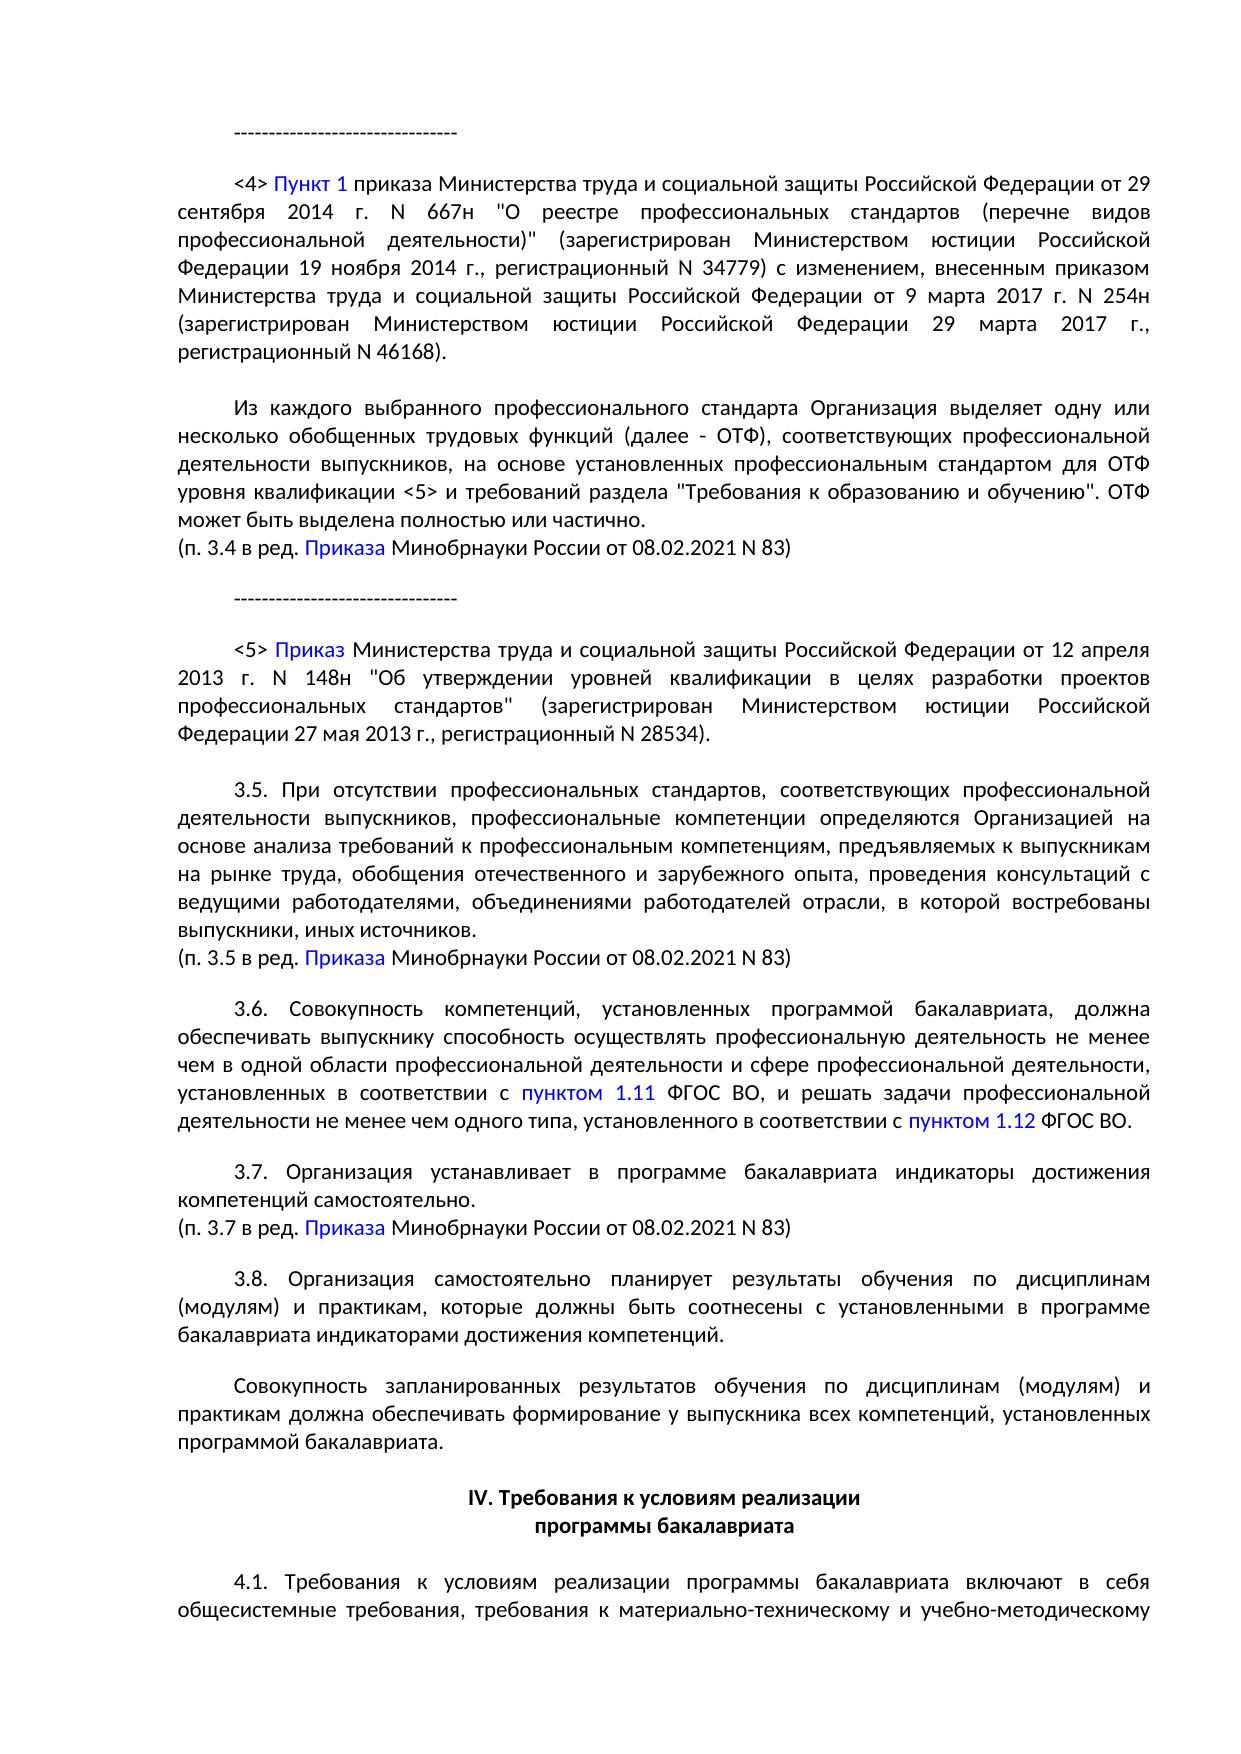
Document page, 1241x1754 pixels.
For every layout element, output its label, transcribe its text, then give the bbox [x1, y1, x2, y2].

text 3.7. Организация устанавливает в программе бакалавриата индикаторы достижения компетенций самостоятельно. [177, 1157, 1152, 1213]
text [177, 1567, 1152, 1623]
text 3.8. Организация самостоятельно планирует результаты обучения по дисциплинам (модулям) и практикам, которые должны быть соотнесены с установленными в программе бакалавриата индикаторами достижения компетенций. [177, 1264, 1152, 1348]
text (п. 3.4 в ред. Приказа Минобрнауки России от 08.02.2021 N 83) [177, 533, 1152, 561]
title программы бакалавриата [177, 1511, 1152, 1539]
text 3.6. Совокупность компетенций, установленных программой бакалавриата, должна обеспечивать выпускнику способность осуществлять профессиональную деятельность не менее чем в одной области профессиональной деятельности и сфере профессиональной деятельности, установленных в соответствии с пунктом 1.11 ФГОС ВО, и решать задачи профессиональной деятельности не менее чем одного типа, установленного в соответствии с пунктом 1.12 ФГОС ВО. [177, 994, 1152, 1134]
text -------------------------------- [177, 584, 1152, 612]
text Совокупность запланированных результатов обучения по дисциплинам (модулям) и практикам должна обеспечивать формирование у выпускника всех компетенций, установленных программой бакалавриата. [177, 1371, 1152, 1455]
text <4> Пункт 1 приказа Министерства труда и социальной защиты Российской Федерации от 29 сентября 2014 г. N 667н "О реестре профессиональных стандартов (перечне видов профессиональной деятельности)" (зарегистрирован Министерством юстиции Российской Федерации 19 ноября 2014 г., регистрационный N 34779) с изменением, внесенным приказом Министерства труда и социальной защиты Российской Федерации от 9 марта 2017 г. N 254н (зарегистрирован Министерством юстиции Российской Федерации 29 марта 2017 г., регистрационный N 46168). [177, 169, 1152, 365]
text (п. 3.5 в ред. Приказа Минобрнауки России от 08.02.2021 N 83) [177, 943, 1152, 971]
text Из каждого выбранного профессионального стандарта Организация выделяет одну или несколько обобщенных трудовых функций (далее - ОТФ), соответствующих профессиональной деятельности выпускников, на основе установленных профессиональным стандартом для ОТФ уровня квалификации <5> и требований раздела "Требования к образованию и обучению". ОТФ может быть выделена полностью или частично. [177, 393, 1152, 533]
title IV. Требования к условиям реализации [177, 1483, 1152, 1511]
text 3.5. При отсутствии профессиональных стандартов, соответствующих профессиональной деятельности выпускников, профессиональные компетенции определяются Организацией на основе анализа требований к профессиональным компетенциям, предъявляемых к выпускникам на рынке труда, обобщения отечественного и зарубежного опыта, проведения консультаций с ведущими работодателями, объединениями работодателей отрасли, в которой востребованы выпускники, иных источников. [177, 775, 1152, 943]
text (п. 3.7 в ред. Приказа Минобрнауки России от 08.02.2021 N 83) [177, 1213, 1152, 1241]
text -------------------------------- [177, 118, 1152, 146]
text <5> Приказ Министерства труда и социальной защиты Российской Федерации от 12 апреля 2013 г. N 148н "Об утверждении уровней квалификации в целях разработки проектов профессиональных стандартов" (зарегистрирован Министерством юстиции Российской Федерации 27 мая 2013 г., регистрационный N 28534). [177, 635, 1152, 747]
